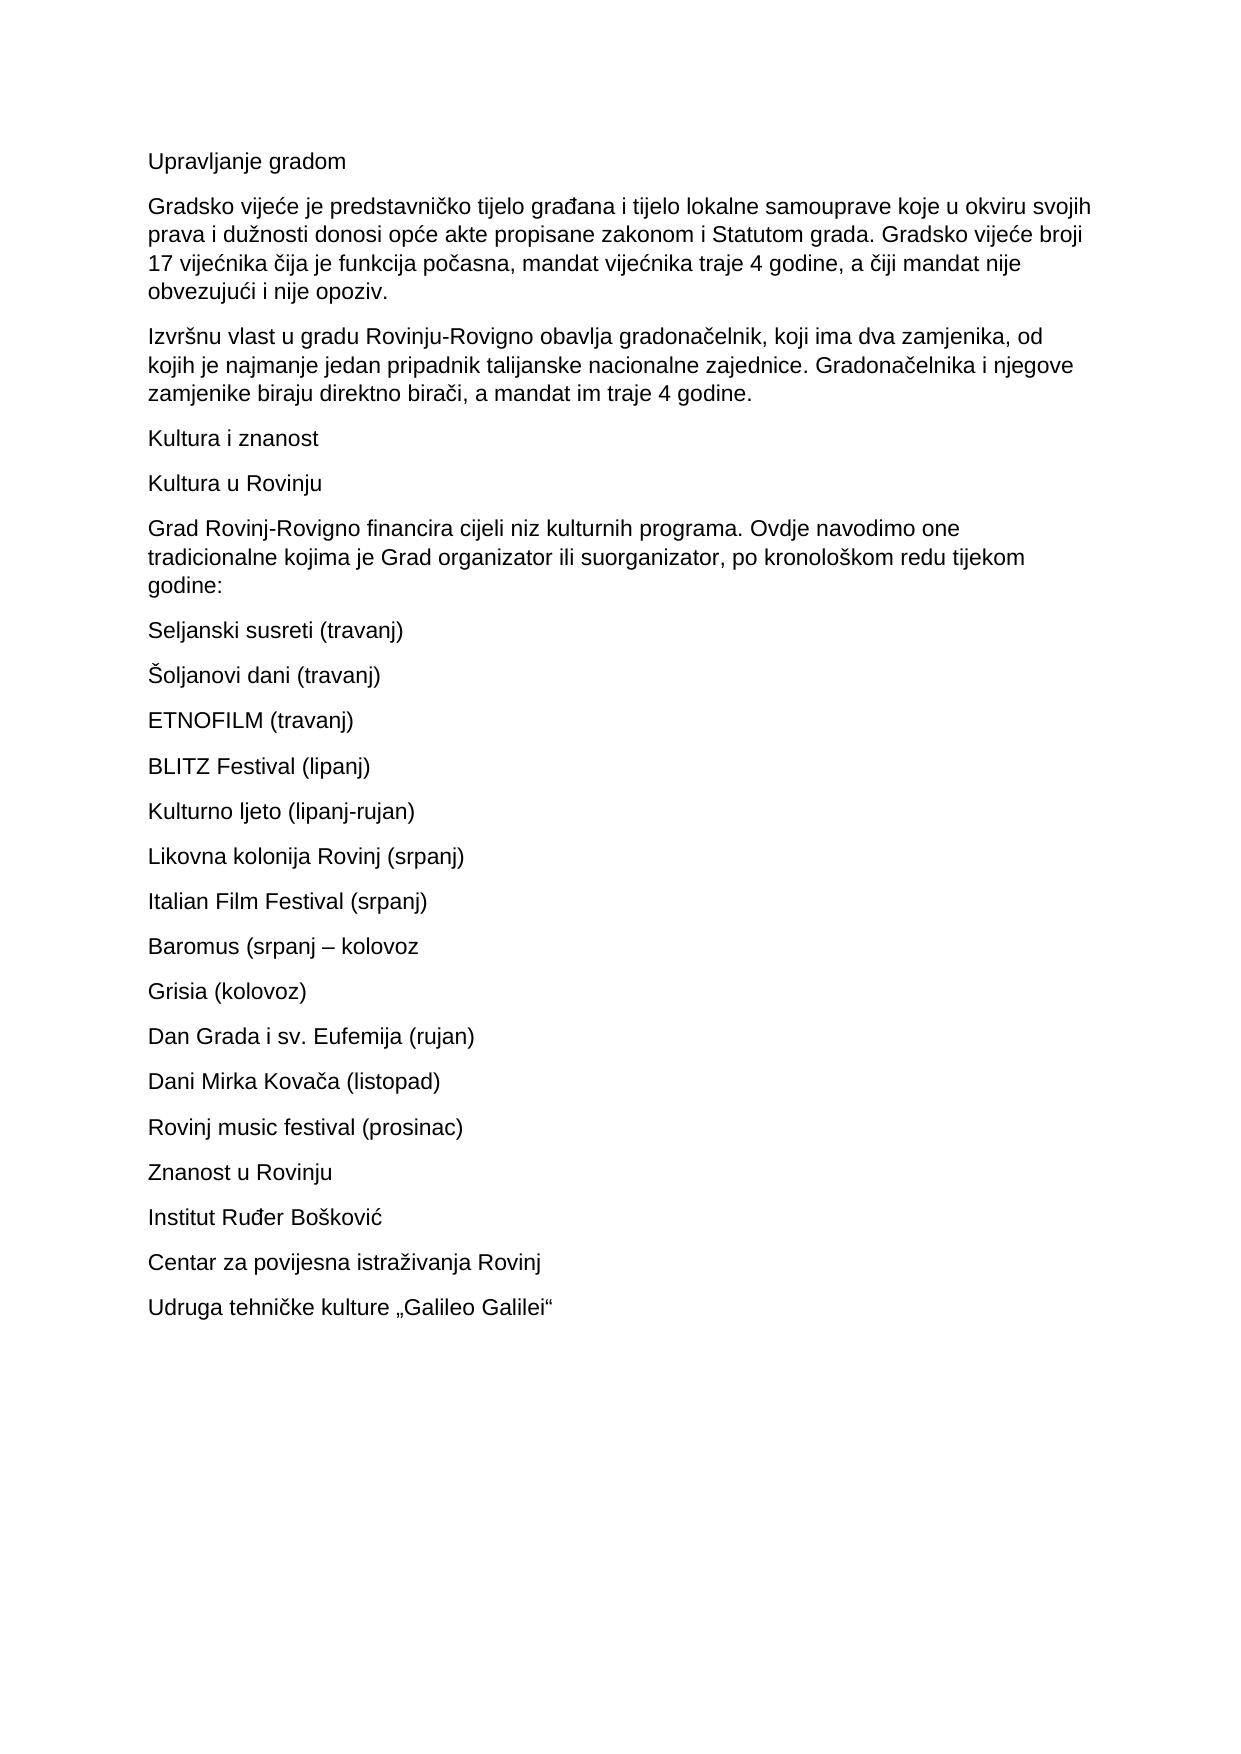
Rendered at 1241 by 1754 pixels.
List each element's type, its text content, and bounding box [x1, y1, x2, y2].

text Izvršnu vlast u gradu Rovinju-Rovigno obavlja gradonačelnik, koji ima dva zamjenika, od kojih je najmanje jedan pripadnik talijanske nacionalne zajednice. Gradonačelnika i njegove zamjenike biraju direktno birači, a mandat im traje 4 godine. [148, 323, 1093, 406]
text Grad Rovinj-Rovigno financira cijeli niz kulturnih programa. Ovdje navodimo one tradicionalne kojima je Grad organizator ili suorganizator, po kronološkom redu tijekom godine: [148, 515, 1093, 598]
text Rovinj music festival (prosinac) [148, 1113, 1093, 1140]
text Grisia (kolovoz) [148, 978, 1093, 1004]
text BLITZ Festival (lipanj) [148, 753, 1093, 779]
text Seljanski susreti (travanj) [148, 617, 1093, 644]
text Udruga tehničke kulture „Galileo Galilei“ [148, 1294, 1093, 1320]
text Likovna kolonija Rovinj (srpanj) [148, 843, 1093, 869]
text Šoljanovi dani (travanj) [148, 662, 1093, 689]
text Upravljanje gradom [148, 148, 1093, 174]
text ETNOFILM (travanj) [148, 707, 1093, 734]
text Centar za povijesna istraživanja Rovinj [148, 1249, 1093, 1275]
text Gradsko vijeće je predstavničko tijelo građana i tijelo lokalne samouprave koje u okviru svojih prava i dužnosti donosi opće akte propisane zakonom i Statutom grada. Gradsko vijeće broji 17 vijećnika čija je funkcija počasna, mandat vijećnika traje 4 godine, a čiji mandat nije obvezujući i nije opoziv. [148, 193, 1093, 304]
text Institut Ruđer Bošković [148, 1204, 1093, 1230]
text Dani Mirka Kovača (listopad) [148, 1068, 1093, 1095]
text Italian Film Festival (srpanj) [148, 888, 1093, 914]
text Baromus (srpanj – kolovoz [148, 933, 1093, 959]
text Dan Grada i sv. Eufemija (rujan) [148, 1023, 1093, 1049]
text Znanost u Rovinju [148, 1158, 1093, 1185]
text Kultura i znanost [148, 425, 1093, 451]
text Kultura u Rovinju [148, 470, 1093, 497]
text Kulturno ljeto (lipanj-rujan) [148, 798, 1093, 824]
